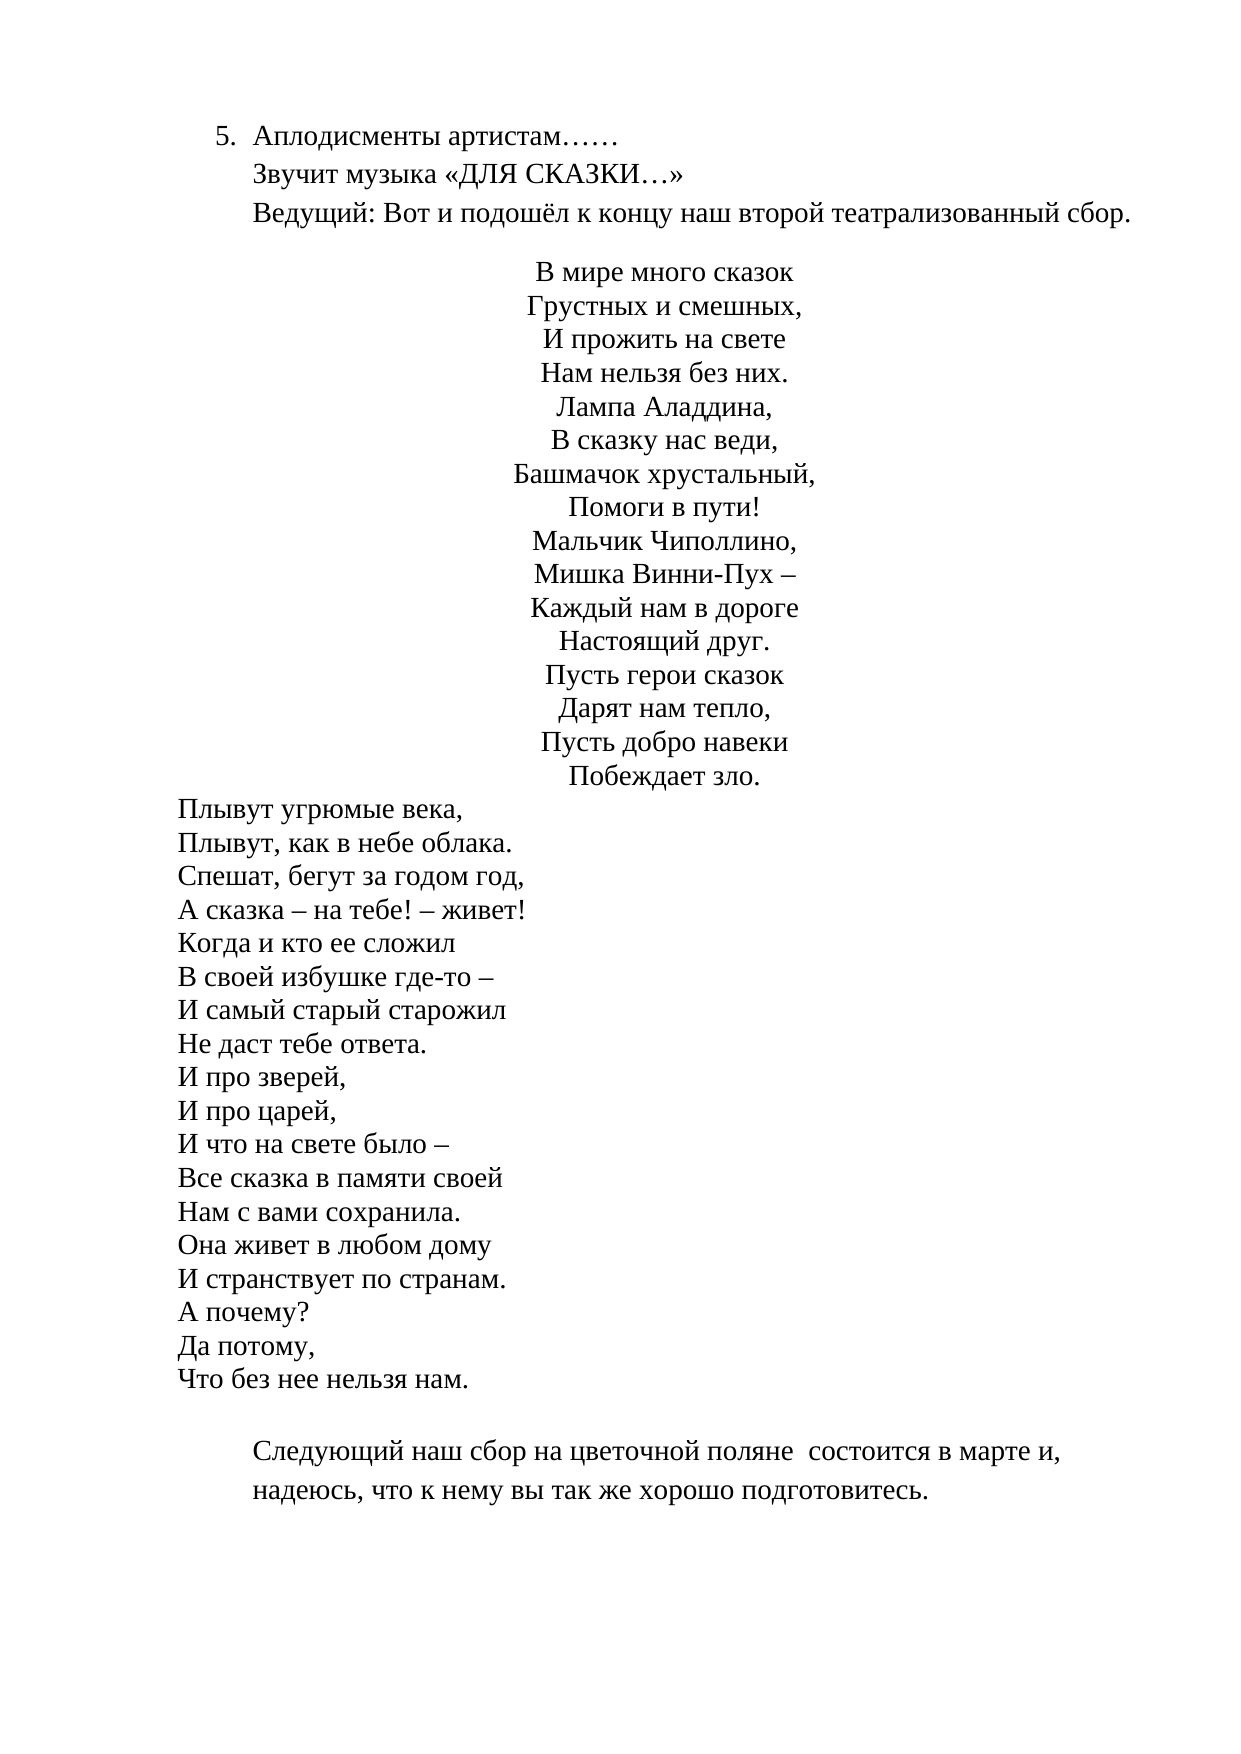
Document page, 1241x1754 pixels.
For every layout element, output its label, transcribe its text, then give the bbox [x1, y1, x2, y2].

text И что на свете было – [177, 1127, 1152, 1160]
text И самый старый старожил [177, 992, 1152, 1026]
text Мишка Винни-Пух – [177, 556, 1152, 590]
text А почему? [177, 1294, 1152, 1328]
text И странствует по странам. [177, 1261, 1152, 1294]
text Она живет в любом дому [177, 1227, 1152, 1261]
list Звучит музыка «ДЛЯ СКАЗКИ…» [252, 157, 1152, 190]
text Да потому, [177, 1328, 1152, 1361]
text Не даст тебе ответа. [177, 1026, 1152, 1059]
text Пусть герои сказок [177, 657, 1152, 691]
text Мальчик Чиполлино, [177, 523, 1152, 556]
text И про зверей, [177, 1059, 1152, 1093]
text Побеждает зло. [177, 758, 1152, 791]
text Пусть добро навеки [177, 724, 1152, 758]
text Лампа Аладдина, [177, 389, 1152, 422]
text И про царей, [177, 1093, 1152, 1127]
list Аплодисменты артистам…… [215, 118, 1152, 152]
text Все сказка в памяти своей [177, 1160, 1152, 1194]
text Дарят нам тепло, [177, 691, 1152, 724]
text А сказка – на тебе! – живет! [177, 892, 1152, 925]
text Спешат, бегут за годом год, [177, 858, 1152, 892]
text Плывут угрюмые века, [177, 791, 1152, 825]
list Следующий наш сбор на цветочной поляне состоится в марте и, надеюсь, что к нему вы так же хорошо подготовитесь. [252, 1433, 1152, 1506]
text Нам нельзя без них. [177, 355, 1152, 389]
text В мире много сказок [177, 254, 1152, 288]
text В своей избушке где-то – [177, 959, 1152, 992]
list Ведущий: Вот и подошёл к концу наш второй театрализованный сбор. [252, 195, 1152, 229]
text Помоги в пути! [177, 489, 1152, 523]
text Нам с вами сохранила. [177, 1194, 1152, 1227]
text И прожить на свете [177, 322, 1152, 355]
text Грустных и смешных, [177, 288, 1152, 322]
text Когда и кто ее сложил [177, 925, 1152, 959]
text Плывут, как в небе облака. [177, 825, 1152, 858]
text Башмачок хрустальный, [177, 456, 1152, 489]
text Настоящий друг. [177, 623, 1152, 657]
text В сказку нас веди, [177, 422, 1152, 456]
text Каждый нам в дороге [177, 590, 1152, 623]
text Что без нее нельзя нам. [177, 1361, 1152, 1395]
